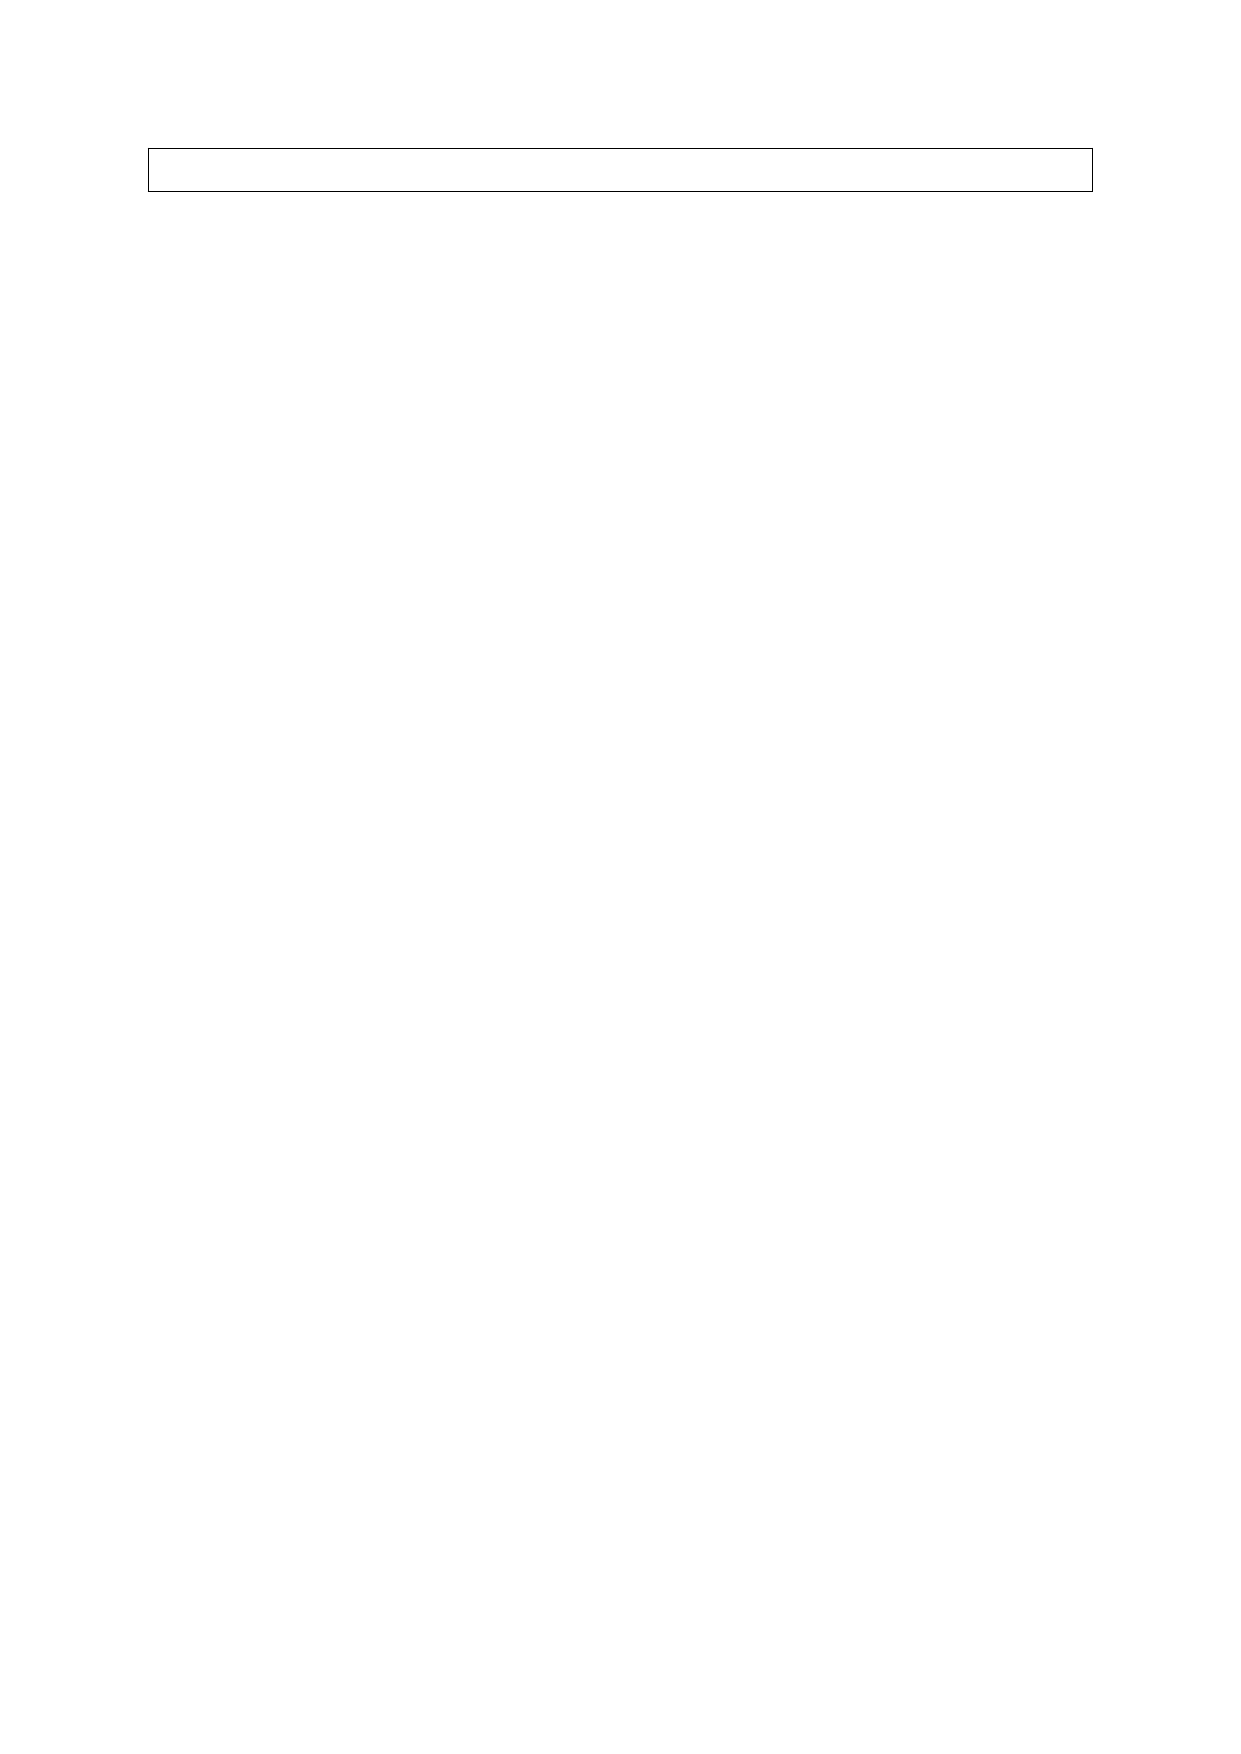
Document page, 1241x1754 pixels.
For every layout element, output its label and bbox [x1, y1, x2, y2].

table_header [149, 149, 1092, 191]
